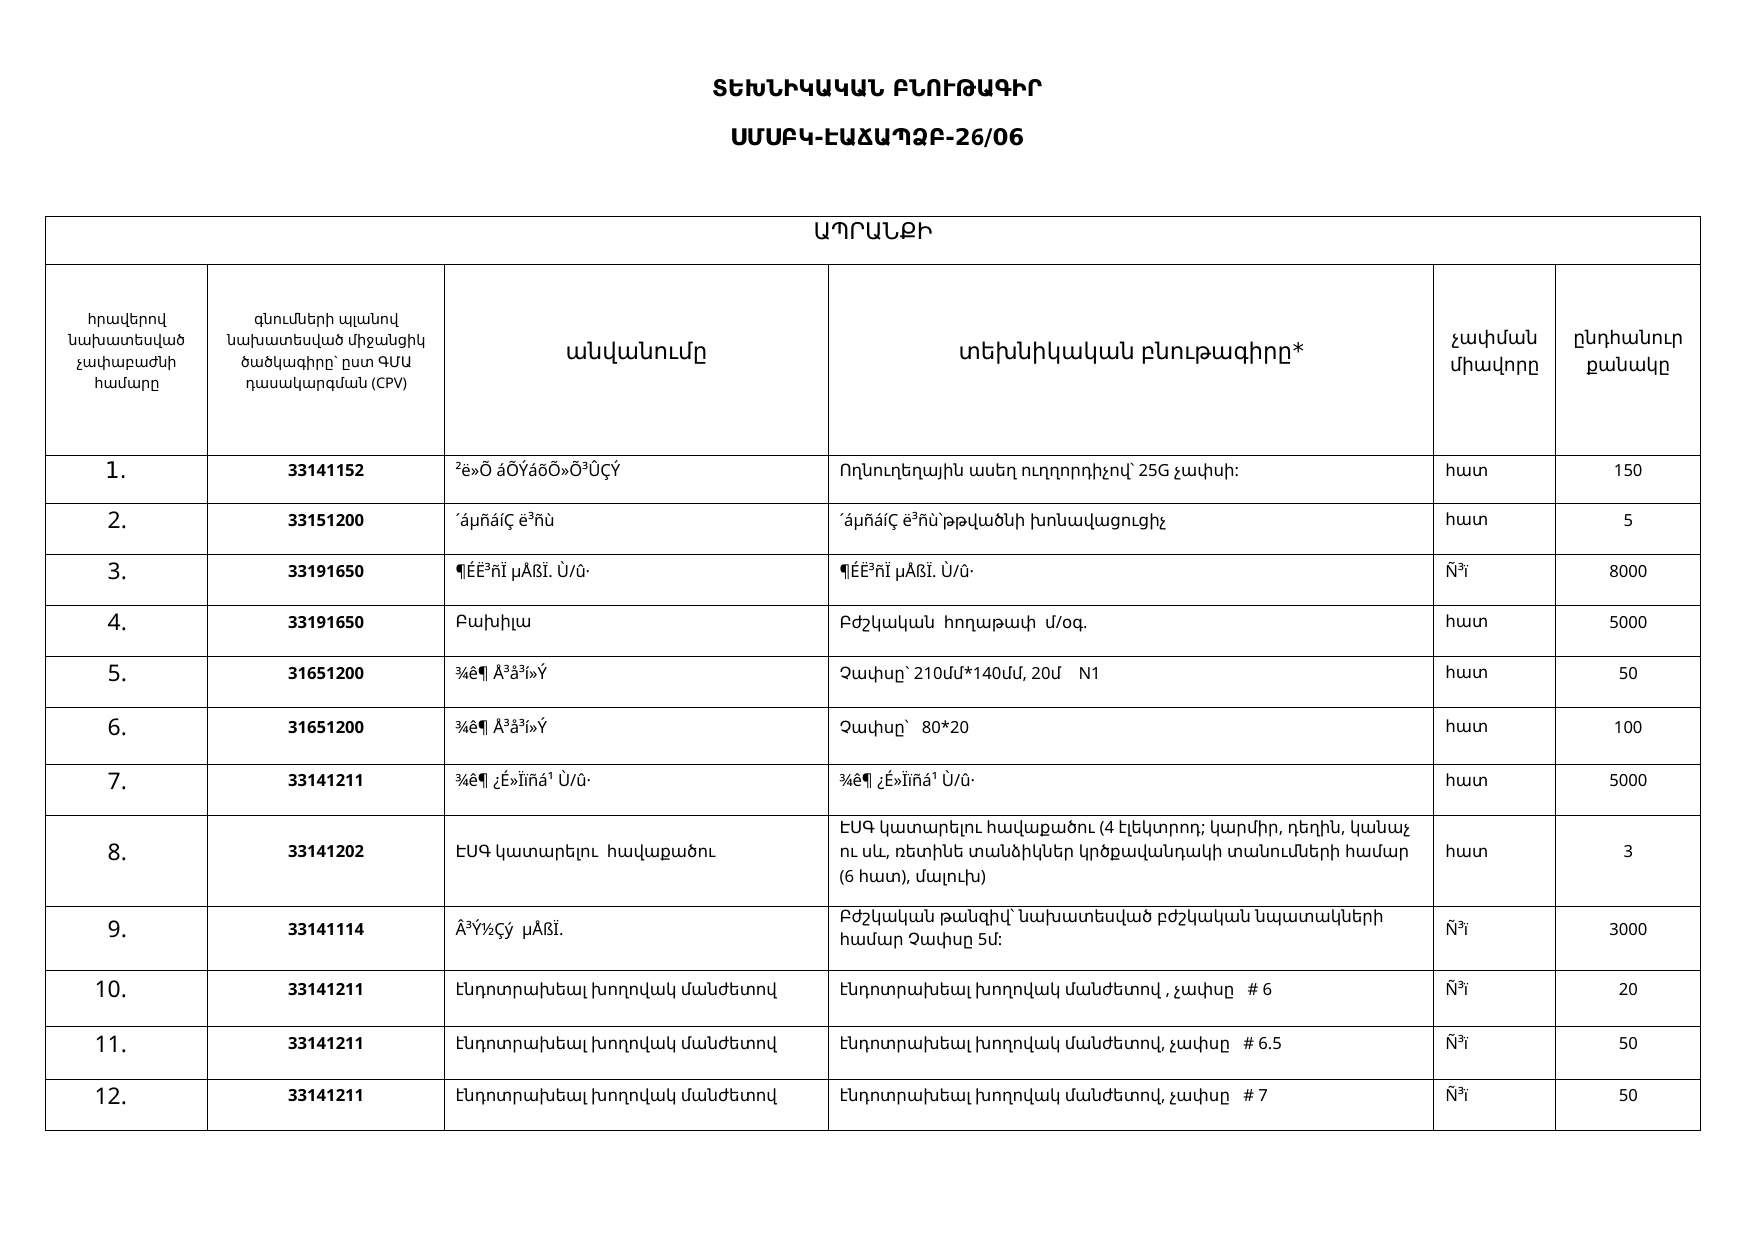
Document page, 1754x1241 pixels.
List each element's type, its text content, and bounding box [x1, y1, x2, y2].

table_cell ¾ê¶ Å³å³í»Ý [445, 708, 828, 763]
table_cell Ñ³ï [1434, 907, 1555, 969]
table_cell 100 [1556, 708, 1700, 763]
table_cell Ñ³ï [1434, 1027, 1555, 1079]
table_cell ¾ê¶ Å³å³í»Ý [445, 657, 828, 707]
table_cell 50 [1556, 1027, 1700, 1079]
table_cell [46, 765, 207, 814]
table_cell տեխնիկական բնութագիրը* [829, 265, 1433, 455]
table_cell ¾ê¶ ¿É»Ïïñá¹ Ù/û· [829, 765, 1433, 814]
table_cell Բժշկական թանզիվ՝ նախատեսված բժշկական նպատակների համար Չափսը 5մ: [829, 907, 1433, 969]
table_cell 8000 [1556, 555, 1700, 605]
table_cell հատ [1434, 504, 1555, 554]
table_cell ¶ÉË³ñÏ µÅßÏ. Ù/û· [829, 555, 1433, 605]
table_cell հատ [1434, 816, 1555, 906]
table_cell էնդոտրախեալ խողովակ մանժետով [445, 1027, 828, 1079]
table_cell ²ë»Õ áÕÝáõÕ»Õ³ÛÇÝ [445, 456, 828, 503]
text ՏԵԽՆԻԿԱԿԱՆ ԲՆՈՒԹԱԳԻՐ [75, 75, 1679, 102]
table_cell [46, 606, 207, 656]
table_cell հատ [1434, 606, 1555, 656]
table_cell [46, 816, 207, 906]
table_cell էնդոտրախեալ խողովակ մանժետով, չափսը # 6.5 [829, 1027, 1433, 1079]
table_cell Ñ³ï [1434, 971, 1555, 1026]
table_cell [46, 708, 207, 763]
table_cell 33191650 [208, 555, 444, 605]
table_cell 33151200 [208, 504, 444, 554]
table_cell 33141211 [208, 765, 444, 814]
table_cell գնումների պլանով նախատեսված միջանցիկ ծածկագիրը` ըստ ԳՄԱ դասակարգման (CPV) [208, 265, 444, 455]
table_cell Ñ³ï [1434, 555, 1555, 605]
table_cell 5000 [1556, 765, 1700, 814]
table_cell չափման միավորը [1434, 265, 1555, 455]
table_cell 5000 [1556, 606, 1700, 656]
table_cell հատ [1434, 765, 1555, 814]
table_cell էնդոտրախեալ խողովակ մանժետով, չափսը # 7 [829, 1080, 1433, 1130]
table_cell հատ [1434, 456, 1555, 503]
table_cell ´áµñáíÇ ë³ñù՝թթվածնի խոնավացուցիչ [829, 504, 1433, 554]
table_cell 31651200 [208, 657, 444, 707]
table_cell [46, 456, 207, 503]
table_cell 33191650 [208, 606, 444, 656]
table_cell 3000 [1556, 907, 1700, 969]
table_header ԱՊՐԱՆՔԻ [46, 217, 1700, 264]
table_cell հատ [1434, 657, 1555, 707]
table_cell հատ [1434, 708, 1555, 763]
table_cell էնդոտրախեալ խողովակ մանժետով [445, 971, 828, 1026]
table_cell Չափսը՝ 80*20 [829, 708, 1433, 763]
table_cell 150 [1556, 456, 1700, 503]
table_cell 5 [1556, 504, 1700, 554]
table_cell [46, 1027, 207, 1079]
table_cell [46, 971, 207, 1026]
table_cell Ñ³ï [1434, 1080, 1555, 1130]
table_cell 33141211 [208, 971, 444, 1026]
table_cell 20 [1556, 971, 1700, 1026]
table_cell Չափսը` 210մմ*140մմ, 20մ N1 [829, 657, 1433, 707]
table_cell 33141114 [208, 907, 444, 969]
table_cell [46, 555, 207, 605]
table_cell 33141211 [208, 1027, 444, 1079]
table_cell ընդհանուր քանակը [1556, 265, 1700, 455]
table_cell 50 [1556, 1080, 1700, 1130]
text ՍՄՍԲԿ-ԷԱՃԱՊՁԲ-26/06 [75, 120, 1679, 152]
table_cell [445, 1080, 828, 1130]
table_cell [46, 907, 207, 969]
table_cell 33141202 [208, 816, 444, 906]
table_cell 33141152 [208, 456, 444, 503]
table_cell 31651200 [208, 708, 444, 763]
table_cell Ողնուղեղային ասեղ ուղղորդիչով՝ 25G չափսի: [829, 456, 1433, 503]
table_cell 50 [1556, 657, 1700, 707]
table_cell 33141211 [208, 1080, 444, 1130]
table_cell 3 [1556, 816, 1700, 906]
table_cell Բժշկական հողաթափ մ/օգ. [829, 606, 1433, 656]
table_cell էնդոտրախեալ խողովակ մանժետով , չափսը # 6 [829, 971, 1433, 1026]
table_cell ¶ÉË³ñÏ µÅßÏ. Ù/û· [445, 555, 828, 605]
table_cell հրավերով նախատեսված չափաբաժնի համարը [46, 265, 207, 455]
table_cell Բախիլա [445, 606, 828, 656]
table_cell ¾ê¶ ¿É»Ïïñá¹ Ù/û· [445, 765, 828, 814]
table_cell անվանումը [445, 265, 828, 455]
table_cell ´áµñáíÇ ë³ñù [445, 504, 828, 554]
table_cell ԷՍԳ կատարելու հավաքածու (4 էլեկտրոդ; կարմիր, դեղին, կանաչ ու սև, ռետինե տանձիկներ կրծքավանդակի տանումների համար (6 հատ), մալուխ) [829, 816, 1433, 906]
table_cell [46, 504, 207, 554]
table_cell [46, 657, 207, 707]
table_cell [46, 1080, 207, 1130]
table_cell Â³Ý½Çý µÅßÏ. [445, 907, 828, 969]
table_cell ԷՍԳ կատարելու հավաքածու [445, 816, 828, 906]
